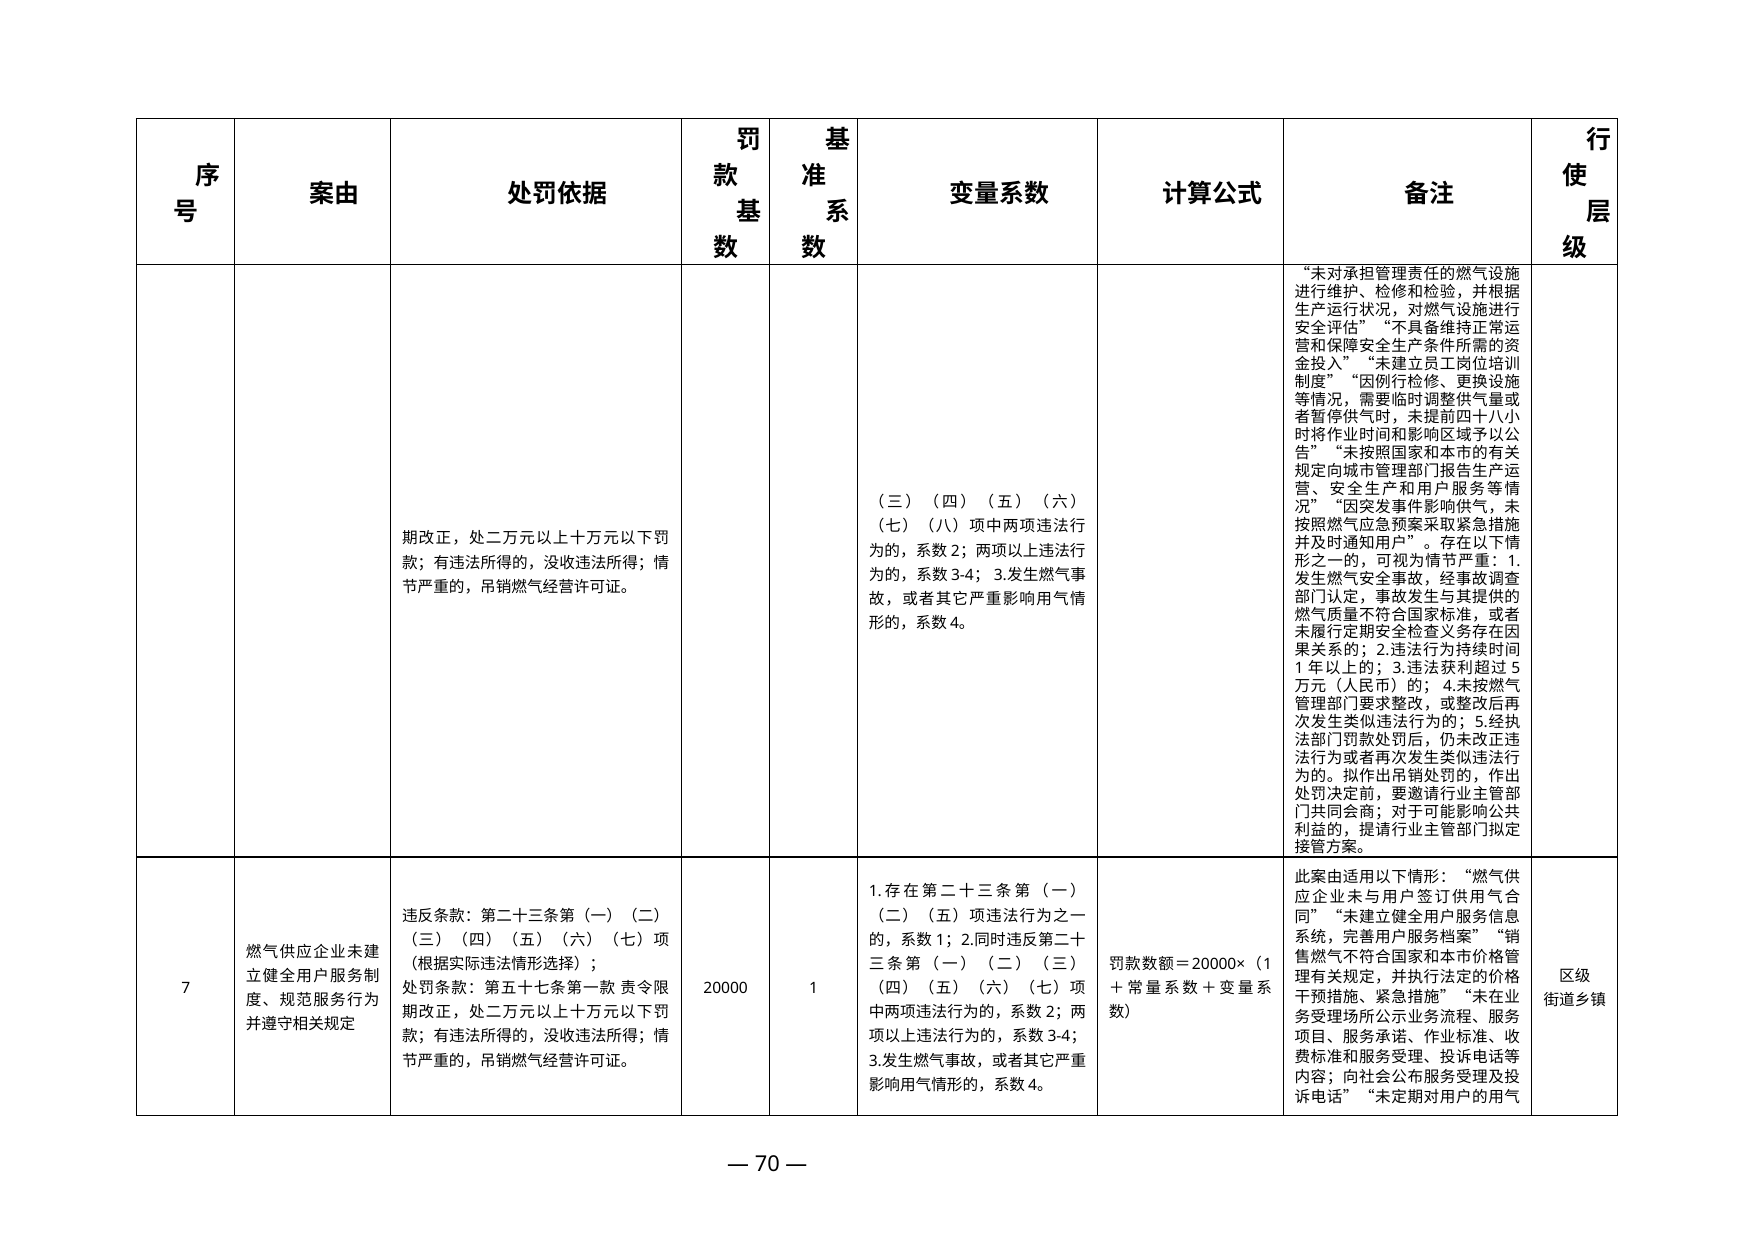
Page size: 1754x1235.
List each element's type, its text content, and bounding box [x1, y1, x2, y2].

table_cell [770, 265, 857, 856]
table_header 计算公式 [1098, 119, 1283, 264]
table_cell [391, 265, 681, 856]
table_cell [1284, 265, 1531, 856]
table_header 行使 层级 [1532, 119, 1617, 264]
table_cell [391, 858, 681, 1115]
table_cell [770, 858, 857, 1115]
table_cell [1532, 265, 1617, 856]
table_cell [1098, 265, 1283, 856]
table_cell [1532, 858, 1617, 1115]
table_header 基准 系数 [770, 119, 857, 264]
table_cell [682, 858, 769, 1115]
table_header 案由 [235, 119, 390, 264]
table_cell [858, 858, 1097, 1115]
table_header 序号 [137, 119, 234, 264]
table_header 变量系数 [858, 119, 1097, 264]
table_header 备注 [1284, 119, 1531, 264]
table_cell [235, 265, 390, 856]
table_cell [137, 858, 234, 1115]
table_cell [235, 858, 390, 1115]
table_header 罚款 基数 [682, 119, 769, 264]
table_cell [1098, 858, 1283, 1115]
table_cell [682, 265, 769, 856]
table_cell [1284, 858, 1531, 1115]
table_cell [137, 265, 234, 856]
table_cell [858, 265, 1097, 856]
table_header 处罚依据 [391, 119, 681, 264]
